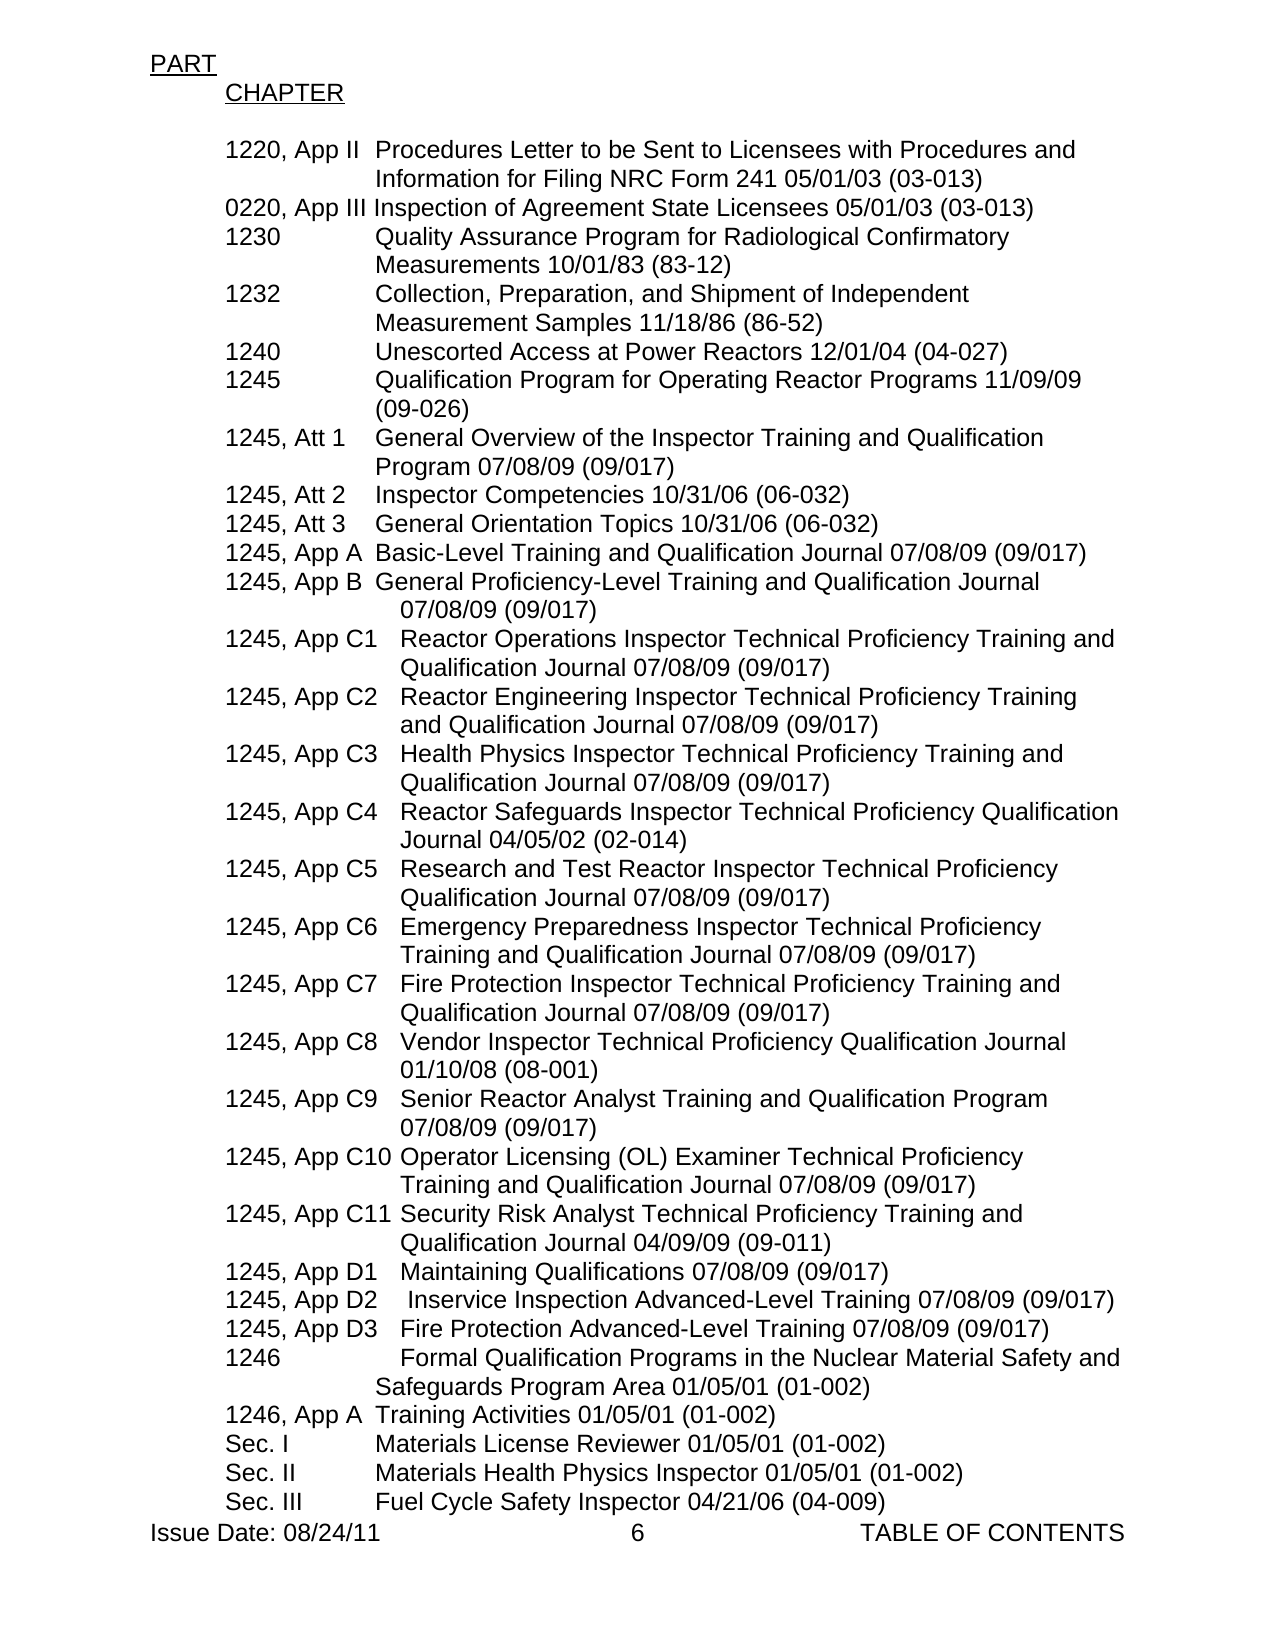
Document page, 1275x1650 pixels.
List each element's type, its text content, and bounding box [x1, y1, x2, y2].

text 0220, App III Inspection of Licensees 05/01/03 (03-013) [150, 193, 1125, 222]
text Training and Qualification Journal 07/08/09 (09/017) [150, 1170, 1125, 1199]
text 1245, App C11 Security Risk Analyst Technical Proficiency Training and Qualification Journal 04/09/09 (09-011) [150, 1199, 1125, 1257]
text 1245, App B General Proficiency-Level Training and Qualification Journal [150, 567, 1125, 595]
text and Qualification Journal 07/08/09 (09/017) [150, 710, 1125, 739]
text 1232 Collection, Preparation, and Shipment of Independent [150, 279, 1125, 308]
text 1245, App C5 Research and Test Reactor Inspector Technical Proficiency [150, 854, 1125, 883]
text 1245, App C4 Reactor Safeguards Inspector Technical Proficiency Qualification [150, 797, 1125, 825]
text 1240 Unescorted Access at Power Reactors 12/01/04 (04-027) [150, 337, 1125, 365]
text 1245, App D3 Fire Protection Advanced-Level Training 07/08/09 (09/017) [150, 1314, 1125, 1343]
text 1245, App C9 Senior Reactor Analyst Training and Qualification Program 07/08/09 (09/017) [150, 1084, 1125, 1142]
text 1245, App C2 Reactor Engineering Inspector Technical Proficiency Training [150, 682, 1125, 710]
text 1245, App C7 Fire Protection Inspector Technical Proficiency Training and Qualification Journal 07/08/09 (09/017) [150, 969, 1125, 1027]
text Measurements 10/01/83 (83-12) [225, 250, 1125, 279]
text Measurement Samples 11/18/86 (86-52) [225, 308, 1125, 337]
text Sec. I Materials License Reviewer 01/05/01 (01-002) [150, 1429, 1125, 1458]
text 1245, App C6 Emergency Preparedness Inspector Technical Proficiency [150, 912, 1125, 940]
text 1245, Att 3 General Orientation Topics 10/31/06 (06-032) [150, 509, 1125, 538]
text 1220, App II Procedures Letter to be Sent to Licensees with Procedures and Information for Filing NRC Form 241 05/01/03 (03-013) [150, 135, 1125, 193]
text 1245, App D1 Maintaining Qualifications 07/08/09 (09/017) [150, 1257, 1125, 1285]
text 1246 Formal Qualification Programs in the Nuclear Material Safety and Safeguards Program Area 01/05/01 (01-002) [150, 1343, 1125, 1400]
text Qualification Journal 07/08/09 (09/017) [150, 768, 1125, 797]
text Qualification Journal 07/08/09 (09/017) [150, 653, 1125, 682]
text Journal 04/05/02 (02-014) [150, 825, 1125, 854]
text 1245, App C3 Health Physics Inspector Technical Proficiency Training and [150, 739, 1125, 768]
text 01/10/08 (08-001) [150, 1055, 1125, 1084]
text 1245, App C10 Operator Licensing (OL) Examiner Technical Proficiency [150, 1142, 1125, 1170]
text 1230 Quality Assurance Program for Radiological Confirmatory [225, 222, 1125, 250]
text Training and Qualification Journal 07/08/09 (09/017) [150, 940, 1125, 969]
text 1245, Att 2 Inspector Competencies 10/31/06 (06-032) [150, 480, 1125, 509]
text 1245, App C1 Reactor Operations Inspector Technical Proficiency Training and [150, 624, 1125, 653]
text Qualification Journal 07/08/09 (09/017) [150, 883, 1125, 912]
text Sec. II Materials Health Physics Inspector 01/05/01 (01-002) [150, 1458, 1125, 1487]
text 1246, App A Training Activities 01/05/01 (01-002) [150, 1400, 1125, 1429]
text 1245, App C8 Vendor Inspector Technical Proficiency Qualification Journal [150, 1027, 1125, 1055]
text 1245, App A Basic-Level Training and Qualification Journal 07/08/09 (09/017) [150, 538, 1125, 567]
text 1245, App D2 Inservice Inspection Advanced-Level Training 07/08/09 (09/017) [150, 1285, 1125, 1314]
text 1245, Att 1 General Overview of the Inspector Training and Qualification [150, 423, 1125, 452]
text 07/08/09 (09/017) [150, 595, 1125, 624]
text Sec. III Fuel Cycle Safety Inspector 04/21/06 (04-009) [150, 1487, 1125, 1515]
text Program 07/08/09 (09/017) [150, 452, 1125, 480]
text 1245 Qualification Program for Operating Reactor Programs 11/09/09 (09-026) [225, 365, 1125, 423]
